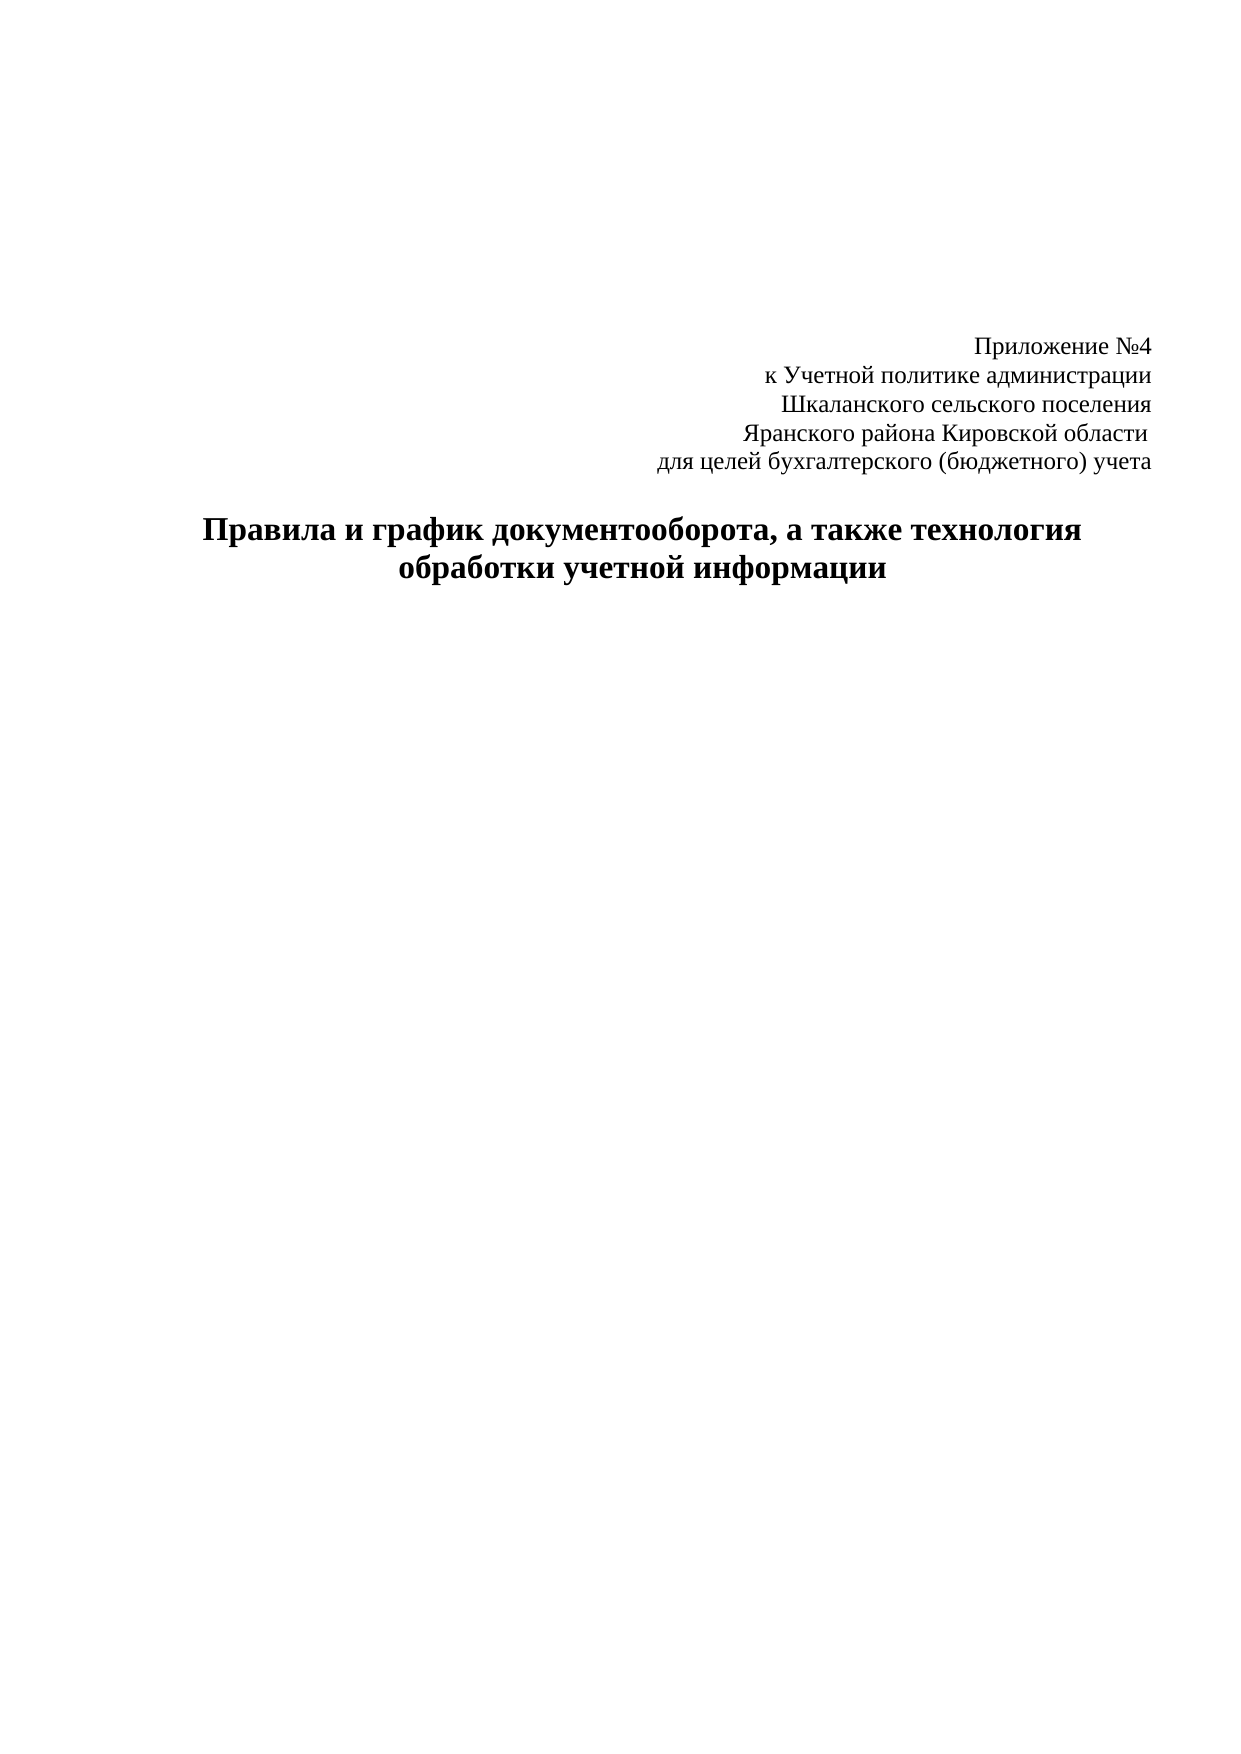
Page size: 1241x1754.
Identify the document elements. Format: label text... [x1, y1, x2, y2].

text Приложение №4 [133, 331, 1152, 360]
text Яранского района Кировской области [133, 418, 1152, 446]
text Шкаланского сельского поселения [133, 389, 1152, 418]
text Правила и график документооборота, а также технология обработки учетной информации [133, 509, 1152, 585]
text к Учетной политике администрации [133, 360, 1152, 389]
text для целей бухгалтерского (бюджетного) учета [133, 446, 1152, 475]
